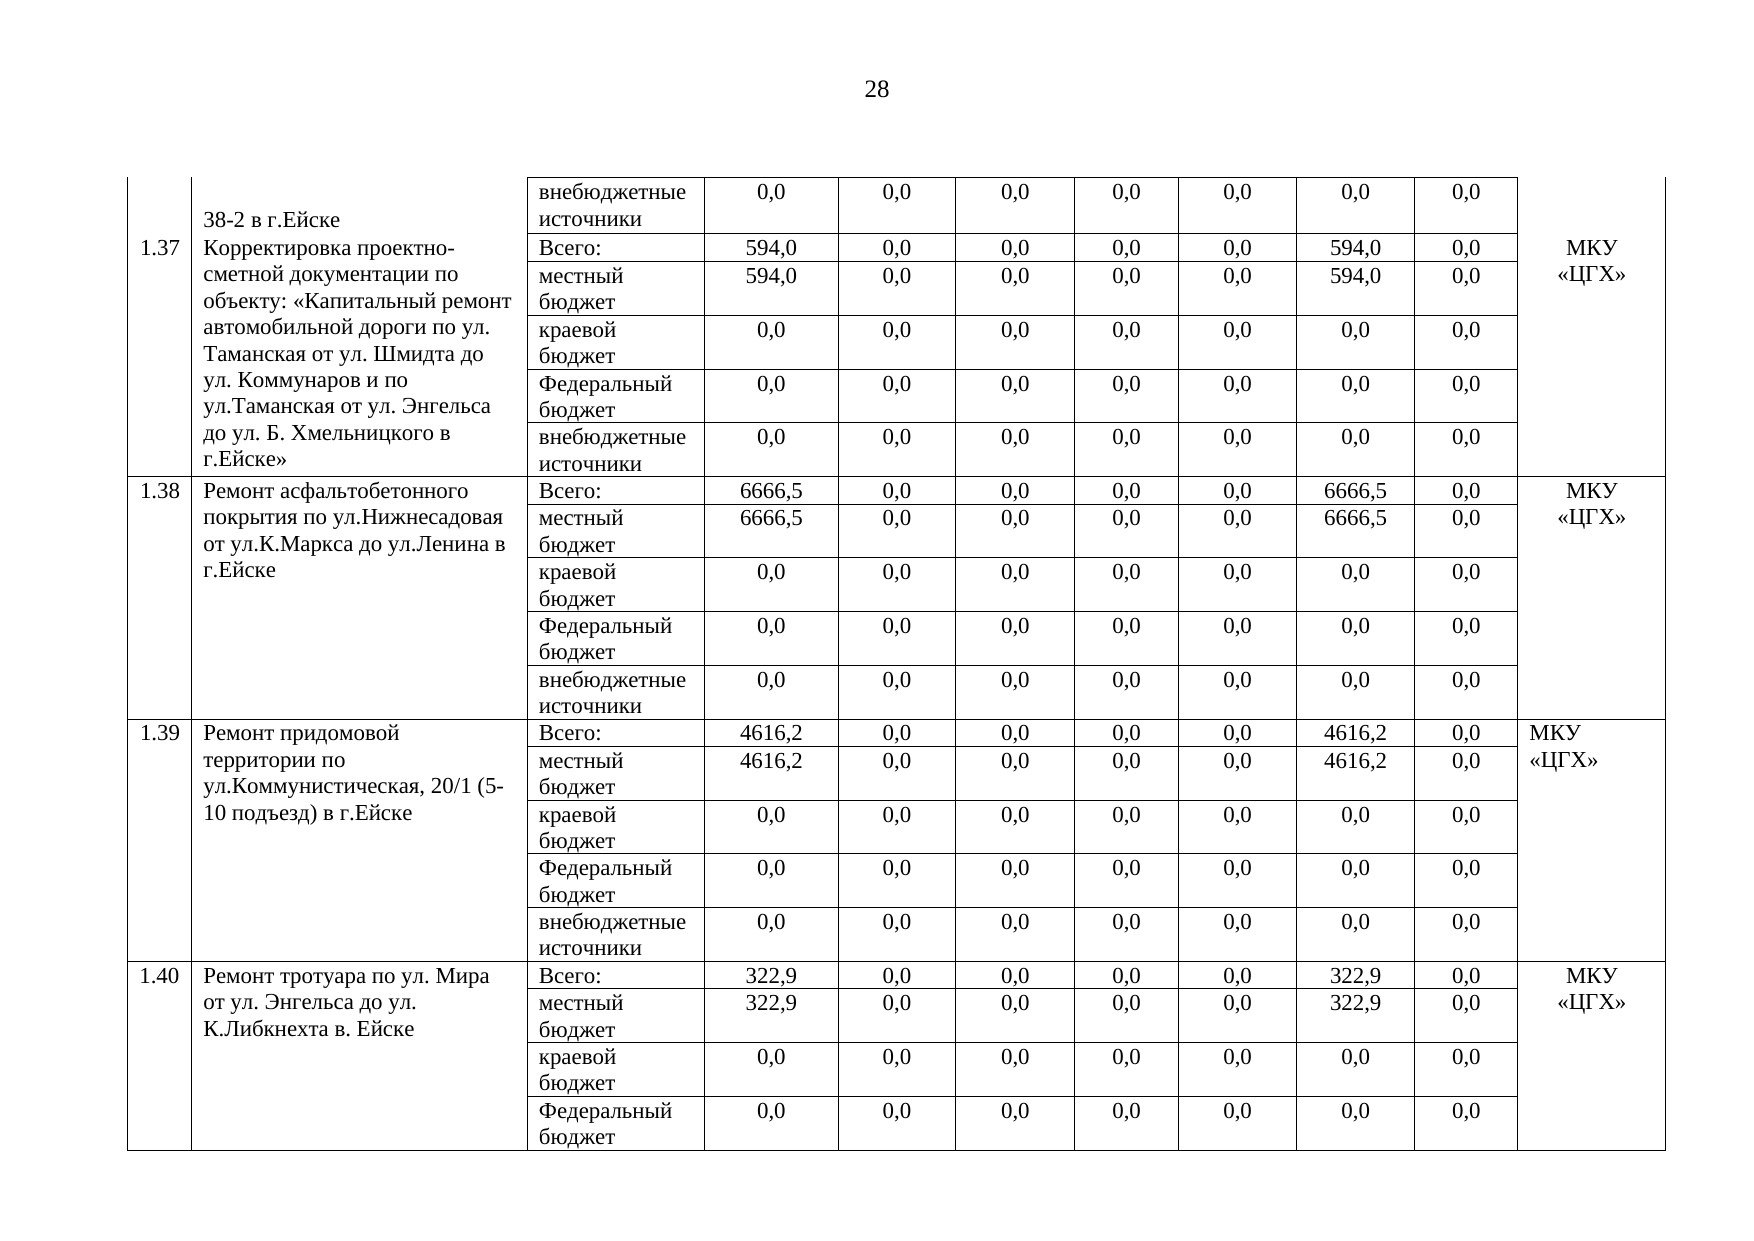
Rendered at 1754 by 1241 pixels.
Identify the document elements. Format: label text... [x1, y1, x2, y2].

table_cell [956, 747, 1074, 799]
table_cell 0,0 [956, 505, 1074, 557]
table_cell 0,0 [705, 612, 838, 665]
table_cell 0,0 [956, 612, 1074, 665]
table_cell 0,0 [705, 423, 838, 476]
table_cell 0,0 [839, 477, 955, 503]
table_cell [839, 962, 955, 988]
table_cell 0,0 [839, 423, 955, 476]
table_cell 0,0 [705, 316, 838, 368]
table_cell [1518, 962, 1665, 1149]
table_cell 1.37 [128, 233, 191, 476]
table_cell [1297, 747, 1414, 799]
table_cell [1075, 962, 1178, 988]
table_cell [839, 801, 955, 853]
table_cell 6666,5 [705, 505, 838, 557]
table_cell 0,0 [839, 558, 955, 611]
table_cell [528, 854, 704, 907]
table_cell 6666,5 [1297, 505, 1414, 557]
table_cell местный бюджет [528, 262, 704, 315]
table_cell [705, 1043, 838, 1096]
table_cell внебюджетные источники [528, 178, 704, 233]
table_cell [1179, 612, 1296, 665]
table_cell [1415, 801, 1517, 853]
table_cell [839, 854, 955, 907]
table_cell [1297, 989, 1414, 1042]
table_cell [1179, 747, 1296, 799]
table_cell 0,0 [1075, 262, 1178, 315]
table_cell 0,0 [956, 423, 1074, 476]
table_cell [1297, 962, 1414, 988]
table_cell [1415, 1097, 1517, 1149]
table_cell Федеральный бюджет [528, 370, 704, 422]
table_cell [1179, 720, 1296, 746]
table_cell МКУ «ЦГХ» [1518, 477, 1665, 718]
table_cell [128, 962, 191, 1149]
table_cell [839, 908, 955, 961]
table_cell 1.38 [128, 477, 191, 718]
table_cell 0,0 [1075, 505, 1178, 557]
table_cell Ремонт асфальтобетонного покрытия по ул.Нижнесадовая от ул.К.Маркса до ул.Ленина в г.Ейске [192, 477, 527, 718]
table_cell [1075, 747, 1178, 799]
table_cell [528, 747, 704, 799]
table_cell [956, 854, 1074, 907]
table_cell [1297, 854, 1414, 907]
table_cell 0,0 [839, 612, 955, 665]
table_cell 0,0 [1179, 505, 1296, 557]
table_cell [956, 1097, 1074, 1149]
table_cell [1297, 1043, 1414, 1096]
table_cell 0,0 [1415, 505, 1517, 557]
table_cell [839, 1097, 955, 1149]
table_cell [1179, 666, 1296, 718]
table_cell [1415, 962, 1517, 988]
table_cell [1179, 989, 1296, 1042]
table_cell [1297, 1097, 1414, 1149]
table_cell 0,0 [839, 234, 955, 261]
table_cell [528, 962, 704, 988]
table_cell 0,0 [1297, 370, 1414, 422]
table_cell 0,0 [1179, 262, 1296, 315]
table_cell 594,0 [1297, 262, 1414, 315]
table_cell краевой бюджет [528, 316, 704, 368]
table_cell 6666,5 [705, 477, 838, 503]
table_cell краевой бюджет [528, 558, 704, 611]
table_cell 0,0 [1297, 178, 1414, 233]
table_cell Федеральный бюджет [528, 612, 704, 665]
table_cell 0,0 [839, 262, 955, 315]
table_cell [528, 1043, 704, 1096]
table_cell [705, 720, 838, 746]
table_cell 0,0 [956, 262, 1074, 315]
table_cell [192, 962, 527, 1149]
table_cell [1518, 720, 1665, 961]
table_cell 0,0 [1297, 558, 1414, 611]
table_cell 0,0 [956, 558, 1074, 611]
table_cell МКУ «ЦГХ» [1518, 233, 1665, 476]
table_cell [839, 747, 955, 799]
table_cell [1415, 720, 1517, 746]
table_cell местный бюджет [528, 505, 704, 557]
table_cell 0,0 [839, 316, 955, 368]
table_cell 0,0 [1415, 262, 1517, 315]
table_cell 0,0 [1415, 477, 1517, 503]
table_cell 0,0 [705, 370, 838, 422]
table_cell 0,0 [956, 178, 1074, 233]
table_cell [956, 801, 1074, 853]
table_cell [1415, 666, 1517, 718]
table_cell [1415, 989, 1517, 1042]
table_cell 0,0 [1415, 178, 1517, 233]
table_cell 0,0 [705, 558, 838, 611]
table_cell 0,0 [705, 178, 838, 233]
table_cell 0,0 [1075, 558, 1178, 611]
table_cell Всего: [528, 477, 704, 503]
table_cell 0,0 [1415, 558, 1517, 611]
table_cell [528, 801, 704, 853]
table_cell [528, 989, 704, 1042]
table_cell 0,0 [956, 316, 1074, 368]
table_cell 0,0 [839, 370, 955, 422]
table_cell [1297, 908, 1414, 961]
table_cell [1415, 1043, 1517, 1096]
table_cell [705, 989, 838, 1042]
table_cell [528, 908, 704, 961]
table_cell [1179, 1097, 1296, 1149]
table_cell Всего: [528, 234, 704, 261]
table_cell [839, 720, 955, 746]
table_cell 0,0 [1415, 423, 1517, 476]
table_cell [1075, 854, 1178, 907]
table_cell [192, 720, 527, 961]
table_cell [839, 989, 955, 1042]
table_cell 0,0 [1075, 423, 1178, 476]
table_cell 0,0 [1179, 558, 1296, 611]
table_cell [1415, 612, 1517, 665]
table_cell 0,0 [1075, 477, 1178, 503]
table_cell 0,0 [1075, 316, 1178, 368]
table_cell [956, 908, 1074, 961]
table_cell 0,0 [1415, 234, 1517, 261]
table_cell 0,0 [1179, 316, 1296, 368]
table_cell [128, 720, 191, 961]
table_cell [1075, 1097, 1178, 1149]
table_cell 0,0 [839, 505, 955, 557]
table_cell 0,0 [1075, 370, 1178, 422]
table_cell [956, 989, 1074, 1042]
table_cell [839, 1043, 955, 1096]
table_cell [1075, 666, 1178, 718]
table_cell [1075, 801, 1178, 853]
table_cell 6666,5 [1297, 477, 1414, 503]
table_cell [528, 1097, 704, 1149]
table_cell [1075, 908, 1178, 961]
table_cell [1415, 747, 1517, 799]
table_cell 0,0 [1179, 477, 1296, 503]
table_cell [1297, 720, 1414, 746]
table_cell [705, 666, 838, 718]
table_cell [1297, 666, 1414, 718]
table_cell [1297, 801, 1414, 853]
table_cell Корректировка проектно-сметной документации по объекту: «Капитальный ремонт автомобильной дороги по ул. Таманская от ул. Шмидта до ул. Коммунаров и по ул.Таманская от ул. Энгельса до ул. Б. Хмельницкого в г.Ейске» [192, 233, 527, 476]
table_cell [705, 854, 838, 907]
table_cell 0,0 [1297, 316, 1414, 368]
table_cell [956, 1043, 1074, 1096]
table_cell 594,0 [705, 262, 838, 315]
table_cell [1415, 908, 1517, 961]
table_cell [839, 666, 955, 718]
table_cell 0,0 [956, 234, 1074, 261]
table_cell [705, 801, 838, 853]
table_cell 0,0 [1075, 178, 1178, 233]
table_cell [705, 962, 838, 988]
table_cell 0,0 [1179, 423, 1296, 476]
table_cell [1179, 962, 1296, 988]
table_cell 0,0 [1179, 234, 1296, 261]
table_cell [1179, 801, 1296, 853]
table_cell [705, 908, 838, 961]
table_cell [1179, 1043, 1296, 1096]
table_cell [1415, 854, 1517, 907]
table_cell 0,0 [1297, 423, 1414, 476]
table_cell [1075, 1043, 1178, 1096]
table_cell внебюджетные источники [528, 423, 704, 476]
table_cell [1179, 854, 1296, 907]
table_cell 594,0 [705, 234, 838, 261]
table_cell 0,0 [1415, 370, 1517, 422]
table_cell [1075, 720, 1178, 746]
table_cell 0,0 [1415, 316, 1517, 368]
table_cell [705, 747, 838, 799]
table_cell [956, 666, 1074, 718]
table_cell 0,0 [1179, 178, 1296, 233]
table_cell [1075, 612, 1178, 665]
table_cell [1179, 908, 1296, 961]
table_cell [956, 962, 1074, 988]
table_cell 0,0 [839, 178, 955, 233]
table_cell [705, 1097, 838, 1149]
table_cell 0,0 [1075, 234, 1178, 261]
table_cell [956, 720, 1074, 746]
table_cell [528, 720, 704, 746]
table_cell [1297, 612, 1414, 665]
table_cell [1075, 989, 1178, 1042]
table_cell 0,0 [956, 370, 1074, 422]
table_cell 0,0 [1179, 370, 1296, 422]
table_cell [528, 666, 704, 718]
table_cell 0,0 [956, 477, 1074, 503]
table_cell 594,0 [1297, 234, 1414, 261]
